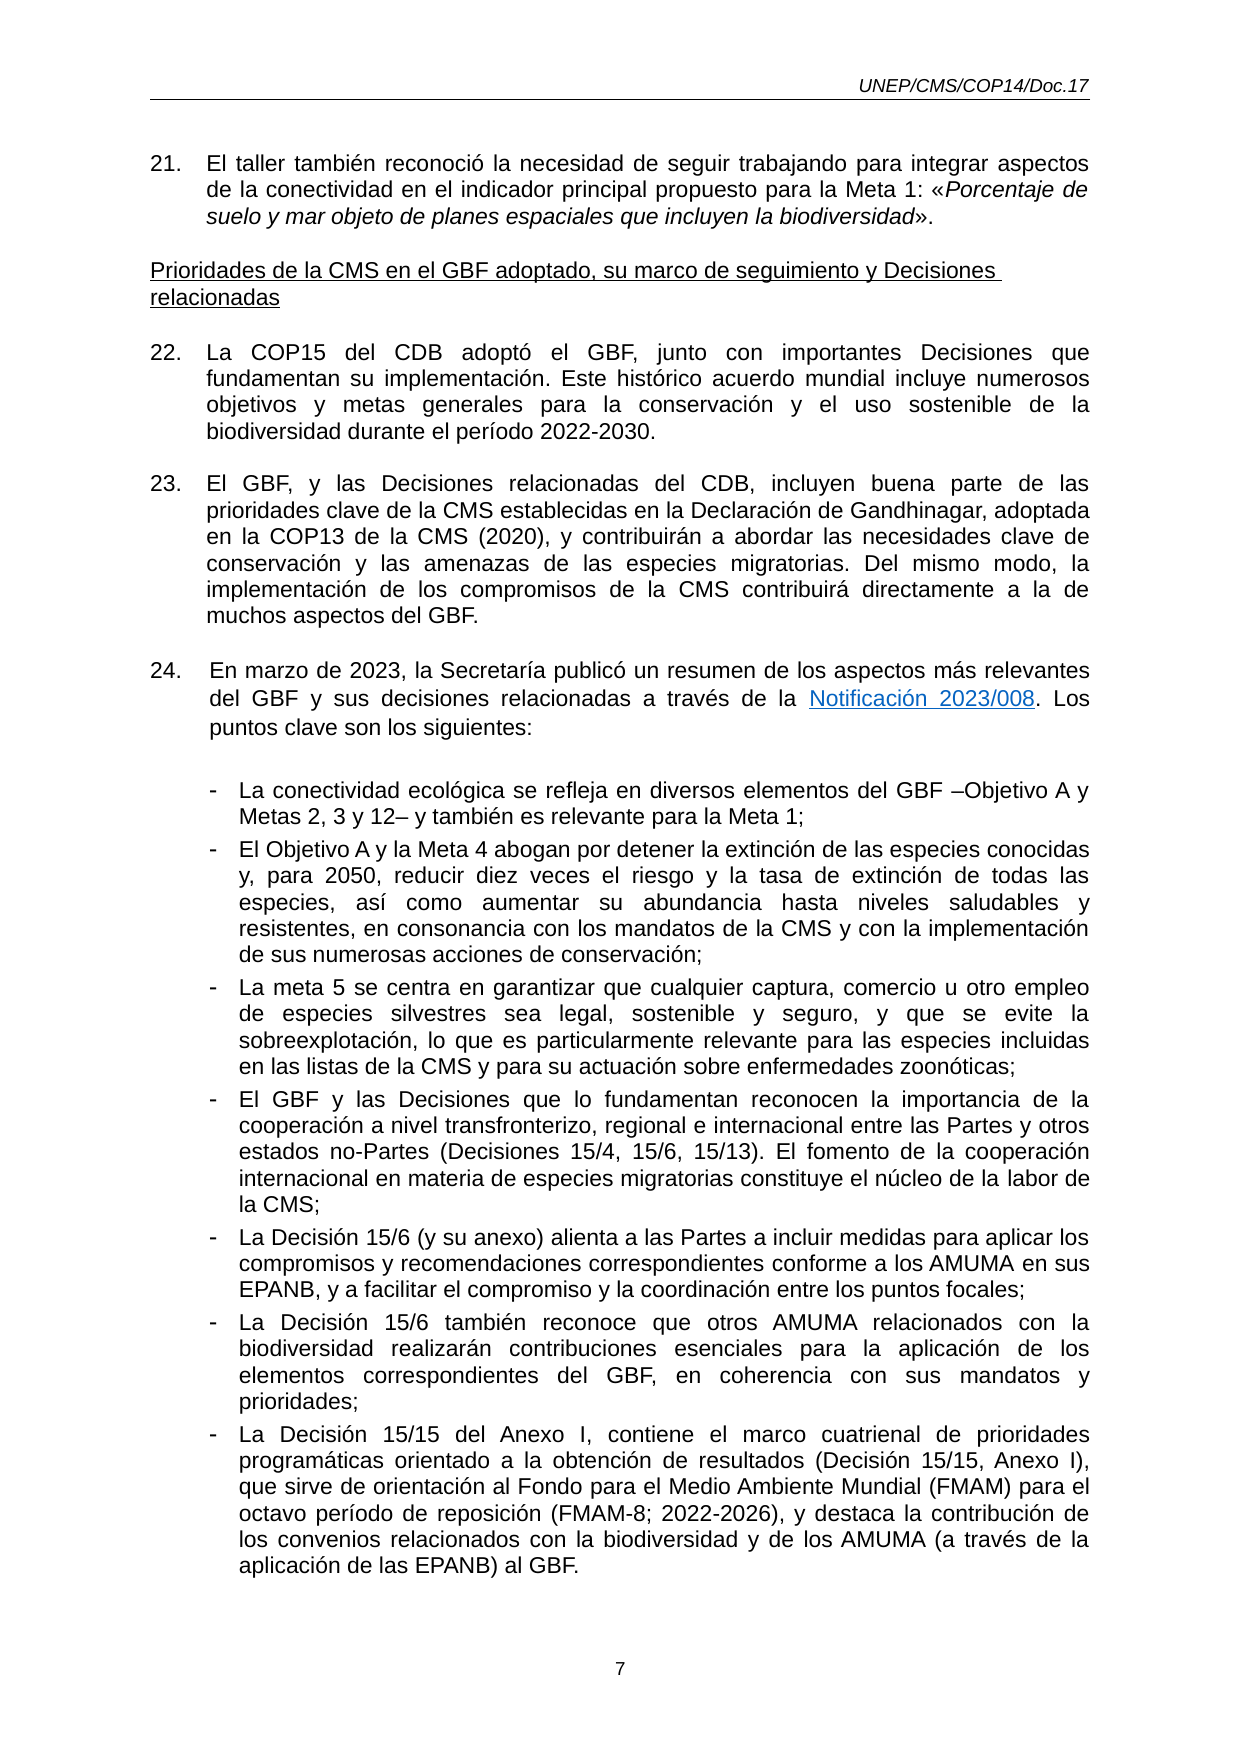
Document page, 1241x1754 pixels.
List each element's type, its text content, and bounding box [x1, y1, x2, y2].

list La COP15 del CDB adoptó el GBF, junto con importantes Decisiones que fundamentan su implementación. Este histórico acuerdo mundial incluye numerosos objetivos y metas generales para la conservación y el uso sostenible de la biodiversidad durante el período 2022-2030. [150, 339, 1090, 444]
list El Objetivo A y la Meta 4 abogan por detener la extinción de las especies conocidas y, para 2050, reducir diez veces el riesgo y la tasa de extinción de todas las especies, así como aumentar su abundancia hasta niveles saludables y resistentes, en consonancia con los mandatos de la CMS y con la implementación de sus numerosas acciones de conservación; [209, 836, 1090, 968]
text Prioridades de la CMS en el GBF adoptado, su marco de seguimiento y Decisiones relacionadas [150, 257, 1090, 310]
list El GBF, y las Decisiones relacionadas del CDB, incluyen buena parte de las prioridades clave de la CMS establecidas en la Declaración de Gandhinagar, adoptada en la COP13 de la CMS (2020), y contribuirán a abordar las necesidades clave de conservación y las amenazas de las especies migratorias. Del mismo modo, la implementación de los compromisos de la CMS contribuirá directamente a la de muchos aspectos del GBF. [150, 470, 1090, 628]
list El GBF y las Decisiones que lo fundamentan reconocen la importancia de la cooperación a nivel transfronterizo, regional e internacional entre las Partes y otros estados no-Partes (Decisiones 15/4, 15/6, 15/13). El fomento de la cooperación internacional en materia de especies migratorias constituye el núcleo de la labor de la CMS; [209, 1086, 1090, 1217]
list El taller también reconoció la necesidad de seguir trabajando para integrar aspectos de la conectividad en el indicador principal propuesto para la Meta 1: «Porcentaje de suelo y mar objeto de planes espaciales que incluyen la biodiversidad». [150, 150, 1090, 229]
list La Decisión 15/15 del Anexo I, contiene el marco cuatrienal de prioridades programáticas orientado a la obtención de resultados (Decisión 15/15, Anexo I), que sirve de orientación al Fondo para el Medio Ambiente Mundial (FMAM) para el octavo período de reposición (FMAM-8; 2022-2026), y destaca la contribución de los convenios relacionados con la biodiversidad y de los AMUMA (a través de la aplicación de las EPANB) al GBF. [209, 1421, 1090, 1579]
list La meta 5 se centra en garantizar que cualquier captura, comercio u otro empleo de especies silvestres sea legal, sostenible y seguro, y que se evite la sobreexplotación, lo que es particularmente relevante para las especies incluidas en las listas de la CMS y para su actuación sobre enfermedades zoonóticas; [209, 974, 1090, 1079]
list En marzo de 2023, la Secretaría publicó un resumen de los aspectos más relevantes del GBF y sus decisiones relacionadas a través de la Notificación 2023/008. Los puntos clave son los siguientes: [150, 657, 1090, 740]
list La Decisión 15/6 (y su anexo) alienta a las Partes a incluir medidas para aplicar los compromisos y recomendaciones correspondientes conforme a los AMUMA en sus EPANB, y a facilitar el compromiso y la coordinación entre los puntos focales; [209, 1224, 1090, 1303]
list La Decisión 15/6 también reconoce que otros AMUMA relacionados con la biodiversidad realizarán contribuciones esenciales para la aplicación de los elementos correspondientes del GBF, en coherencia con sus mandatos y prioridades; [209, 1309, 1090, 1414]
list La conectividad ecológica se refleja en diversos elementos del GBF –Objetivo A y Metas 2, 3 y 12– y también es relevante para la Meta 1; [209, 777, 1090, 830]
